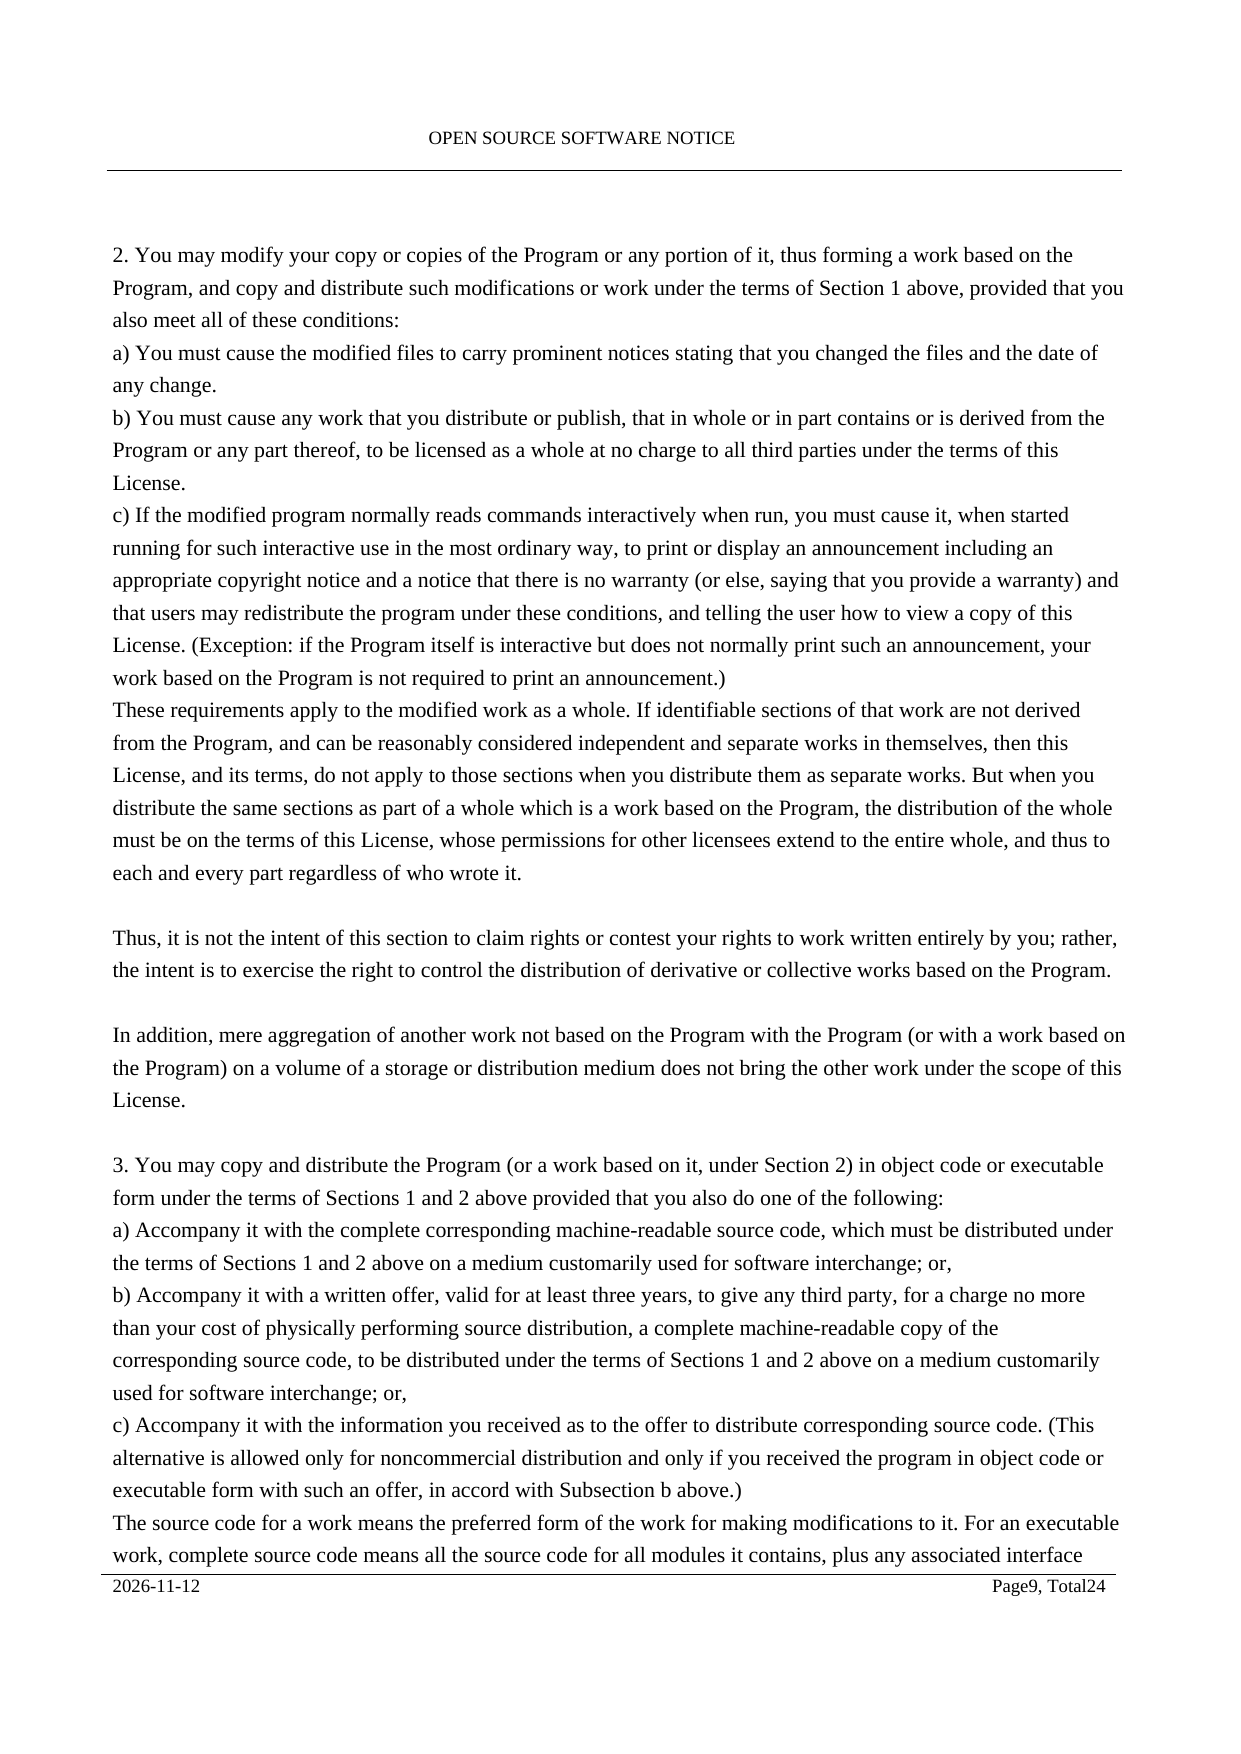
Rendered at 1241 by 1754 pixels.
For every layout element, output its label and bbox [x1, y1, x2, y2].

text [112, 206, 1128, 1571]
